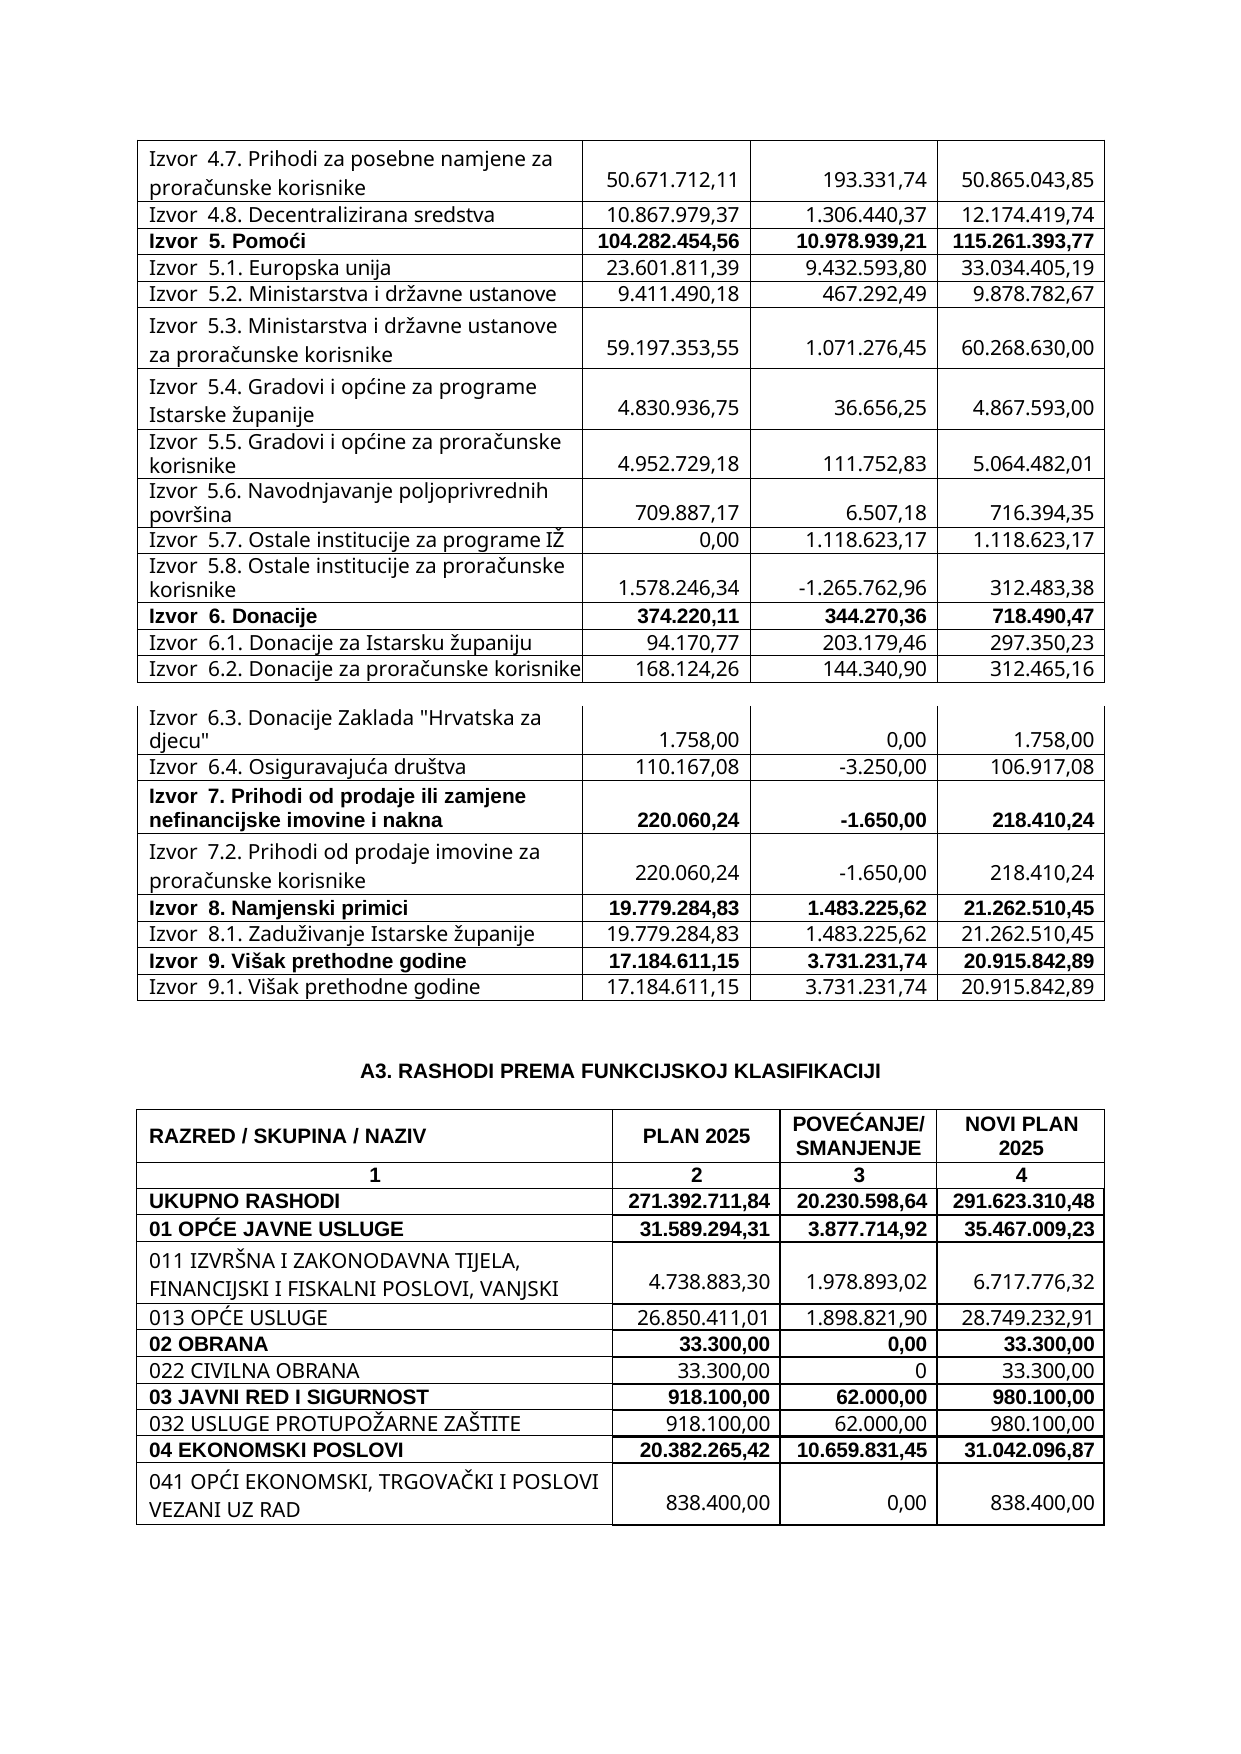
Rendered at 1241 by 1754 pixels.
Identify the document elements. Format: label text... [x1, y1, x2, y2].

table_cell Izvor 6. Donacije [138, 603, 582, 629]
table_cell 1.306.440,37 [751, 202, 937, 228]
table_header 1.758,00 [583, 706, 750, 754]
table_cell 31.589.294,31 [613, 1216, 779, 1241]
table_cell 110.167,08 [583, 755, 750, 780]
table_cell 271.392.711,84 [613, 1189, 779, 1214]
table_cell -1.650,00 [751, 781, 937, 833]
table_cell 1.118.623,17 [938, 528, 1104, 553]
table_cell 1.898.821,90 [781, 1305, 936, 1329]
table_cell -1.265.762,96 [751, 554, 937, 602]
table_cell 20.915.842,89 [938, 948, 1104, 973]
table_cell 33.034.405,19 [938, 255, 1104, 281]
table_cell 111.752,83 [751, 430, 937, 478]
table_cell 918.100,00 [613, 1411, 779, 1435]
table_cell 1.483.225,62 [751, 922, 937, 947]
table_cell 918.100,00 [613, 1385, 779, 1409]
table_cell 3 [781, 1163, 936, 1188]
table_cell 20.382.265,42 [613, 1438, 779, 1462]
table_cell 62.000,00 [781, 1411, 936, 1435]
table_cell 20.915.842,89 [938, 975, 1104, 1000]
table_cell 9.878.782,67 [938, 282, 1104, 307]
table_cell 94.170,77 [583, 630, 750, 655]
table_cell 50.671.712,11 [583, 141, 750, 201]
table_cell Izvor 5.3. Ministarstva i državne ustanove za proračunske korisnike [138, 308, 582, 368]
table_cell 02 OBRANA [137, 1330, 612, 1356]
table_cell 220.060,24 [583, 781, 750, 833]
table_cell Izvor 9. Višak prethodne godine [138, 948, 582, 973]
table_cell 26.850.411,01 [613, 1305, 779, 1329]
table_cell -3.250,00 [751, 755, 937, 780]
table_cell 144.340,90 [751, 656, 937, 682]
table_cell 0 [781, 1358, 936, 1382]
table_cell Izvor 5.2. Ministarstva i državne ustanove [138, 282, 582, 307]
table_cell 344.270,36 [751, 603, 937, 629]
table_cell Izvor 7.2. Prihodi od prodaje imovine za proračunske korisnike [138, 834, 582, 894]
table_cell 297.350,23 [938, 630, 1104, 655]
table_cell 20.230.598,64 [781, 1189, 936, 1214]
table_cell 10.867.979,37 [583, 202, 750, 228]
table_cell 193.331,74 [751, 141, 937, 201]
table_cell 17.184.611,15 [583, 948, 750, 973]
table_cell 50.865.043,85 [938, 141, 1104, 201]
table_cell 467.292,49 [751, 282, 937, 307]
table_cell 9.411.490,18 [583, 282, 750, 307]
table_cell 709.887,17 [583, 479, 750, 527]
table_cell 218.410,24 [938, 781, 1104, 833]
table_cell 17.184.611,15 [583, 975, 750, 1000]
table_cell 1.978.893,02 [781, 1243, 936, 1303]
table_cell 838.400,00 [938, 1464, 1103, 1524]
table_cell Izvor 7. Prihodi od prodaje ili zamjene nefinancijske imovine i nakna [138, 781, 582, 833]
table_cell 011 IZVRŠNA I ZAKONODAVNA TIJELA, FINANCIJSKI I FISKALNI POSLOVI, VANJSKI [137, 1242, 612, 1303]
table_cell 10.978.939,21 [751, 229, 937, 254]
table_cell 220.060,24 [583, 834, 750, 894]
text A3. RASHODI PREMA FUNKCIJSKOJ KLASIFIKACIJI [163, 1058, 1077, 1082]
table_cell 022 CIVILNA OBRANA [137, 1357, 612, 1382]
table_header POVEĆANJE/ SMANJENJE [781, 1110, 936, 1162]
table_cell 60.268.630,00 [938, 308, 1104, 368]
table_cell 4.830.936,75 [583, 369, 750, 429]
table_cell 10.659.831,45 [781, 1438, 936, 1462]
table_cell Izvor 6.2. Donacije za proračunske korisnike [138, 656, 582, 682]
table_cell 0,00 [781, 1331, 936, 1356]
table_cell 21.262.510,45 [938, 895, 1104, 921]
table_cell Izvor 9.1. Višak prethodne godine [138, 975, 582, 1000]
table_cell 33.300,00 [938, 1358, 1103, 1382]
table_cell 980.100,00 [938, 1411, 1103, 1435]
table_cell 04 EKONOMSKI POSLOVI [137, 1436, 612, 1462]
table_cell 9.432.593,80 [751, 255, 937, 281]
table_cell 19.779.284,83 [583, 922, 750, 947]
table_cell UKUPNO RASHODI [137, 1189, 612, 1214]
table_cell Izvor 5.5. Gradovi i općine za proračunske korisnike [138, 430, 582, 478]
table_cell 4.867.593,00 [938, 369, 1104, 429]
table_header Izvor 6.3. Donacije Zaklada "Hrvatska za djecu" [138, 706, 582, 754]
table_cell Izvor 5.8. Ostale institucije za proračunske korisnike [138, 554, 582, 602]
table_cell 041 OPĆI EKONOMSKI, TRGOVAČKI I POSLOVI VEZANI UZ RAD [137, 1463, 612, 1524]
table_header 0,00 [751, 706, 937, 754]
table_cell 23.601.811,39 [583, 255, 750, 281]
table_cell 104.282.454,56 [583, 229, 750, 254]
table_cell 1.578.246,34 [583, 554, 750, 602]
table_cell 19.779.284,83 [583, 895, 750, 921]
table_cell 1.483.225,62 [751, 895, 937, 921]
table_cell 33.300,00 [613, 1358, 779, 1382]
table_cell 032 USLUGE PROTUPOŽARNE ZAŠTITE [137, 1410, 612, 1435]
table_cell 5.064.482,01 [938, 430, 1104, 478]
table_cell Izvor 5.6. Navodnjavanje poljoprivrednih površina [138, 479, 582, 527]
table_cell 218.410,24 [938, 834, 1104, 894]
table_header PLAN 2025 [613, 1110, 779, 1162]
table_cell 291.623.310,48 [938, 1189, 1103, 1214]
table_cell 312.465,16 [938, 656, 1104, 682]
table_cell 4 [937, 1163, 1104, 1188]
table_cell 3.877.714,92 [781, 1216, 936, 1241]
table_cell 716.394,35 [938, 479, 1104, 527]
table_cell 36.656,25 [751, 369, 937, 429]
table_cell 106.917,08 [938, 755, 1104, 780]
table_header RAZRED / SKUPINA / NAZIV [137, 1110, 612, 1162]
table_cell Izvor 4.7. Prihodi za posebne namjene za proračunske korisnike [138, 141, 582, 201]
table_cell 013 OPĆE USLUGE [137, 1304, 612, 1329]
table_cell Izvor 6.4. Osiguravajuća društva [138, 755, 582, 780]
table_cell Izvor 5.1. Europska unija [138, 255, 582, 281]
table_cell 374.220,11 [583, 603, 750, 629]
table_cell 12.174.419,74 [938, 202, 1104, 228]
table_cell 0,00 [583, 528, 750, 553]
table_header NOVI PLAN 2025 [937, 1110, 1104, 1162]
table_cell 1.118.623,17 [751, 528, 937, 553]
table_cell 4.738.883,30 [613, 1243, 779, 1303]
table_cell 59.197.353,55 [583, 308, 750, 368]
table_cell 3.731.231,74 [751, 975, 937, 1000]
table_cell 4.952.729,18 [583, 430, 750, 478]
table_cell Izvor 8.1. Zaduživanje Istarske županije [138, 922, 582, 947]
table_cell 115.261.393,77 [938, 229, 1104, 254]
table_cell 168.124,26 [583, 656, 750, 682]
table_cell Izvor 5. Pomoći [138, 229, 582, 254]
table_cell Izvor 5.4. Gradovi i općine za programe Istarske županije [138, 369, 582, 429]
table_cell 3.731.231,74 [751, 948, 937, 973]
table_cell 21.262.510,45 [938, 922, 1104, 947]
table_cell 62.000,00 [781, 1385, 936, 1409]
table_cell Izvor 6.1. Donacije za Istarsku županiju [138, 630, 582, 655]
table_cell 03 JAVNI RED I SIGURNOST [137, 1384, 612, 1409]
table_cell 2 [613, 1163, 779, 1188]
table_cell 01 OPĆE JAVNE USLUGE [137, 1215, 612, 1241]
table_cell 31.042.096,87 [938, 1438, 1103, 1462]
table_cell Izvor 5.7. Ostale institucije za programe IŽ [138, 528, 582, 553]
table_cell 6.507,18 [751, 479, 937, 527]
table_cell 33.300,00 [613, 1331, 779, 1356]
table_cell 1 [137, 1163, 612, 1188]
table_cell 1.071.276,45 [751, 308, 937, 368]
table_cell 203.179,46 [751, 630, 937, 655]
table_cell Izvor 8. Namjenski primici [138, 895, 582, 921]
table_cell 33.300,00 [938, 1331, 1103, 1356]
table_cell 6.717.776,32 [938, 1243, 1103, 1303]
table_cell -1.650,00 [751, 834, 937, 894]
table_cell 35.467.009,23 [938, 1216, 1103, 1241]
table_cell 28.749.232,91 [938, 1305, 1103, 1329]
table_cell 980.100,00 [938, 1385, 1103, 1409]
table_header 1.758,00 [938, 706, 1104, 754]
table_cell 718.490,47 [938, 603, 1104, 629]
table_cell 0,00 [781, 1464, 936, 1524]
table_cell 312.483,38 [938, 554, 1104, 602]
table_cell Izvor 4.8. Decentralizirana sredstva [138, 202, 582, 228]
table_cell 838.400,00 [613, 1464, 779, 1524]
